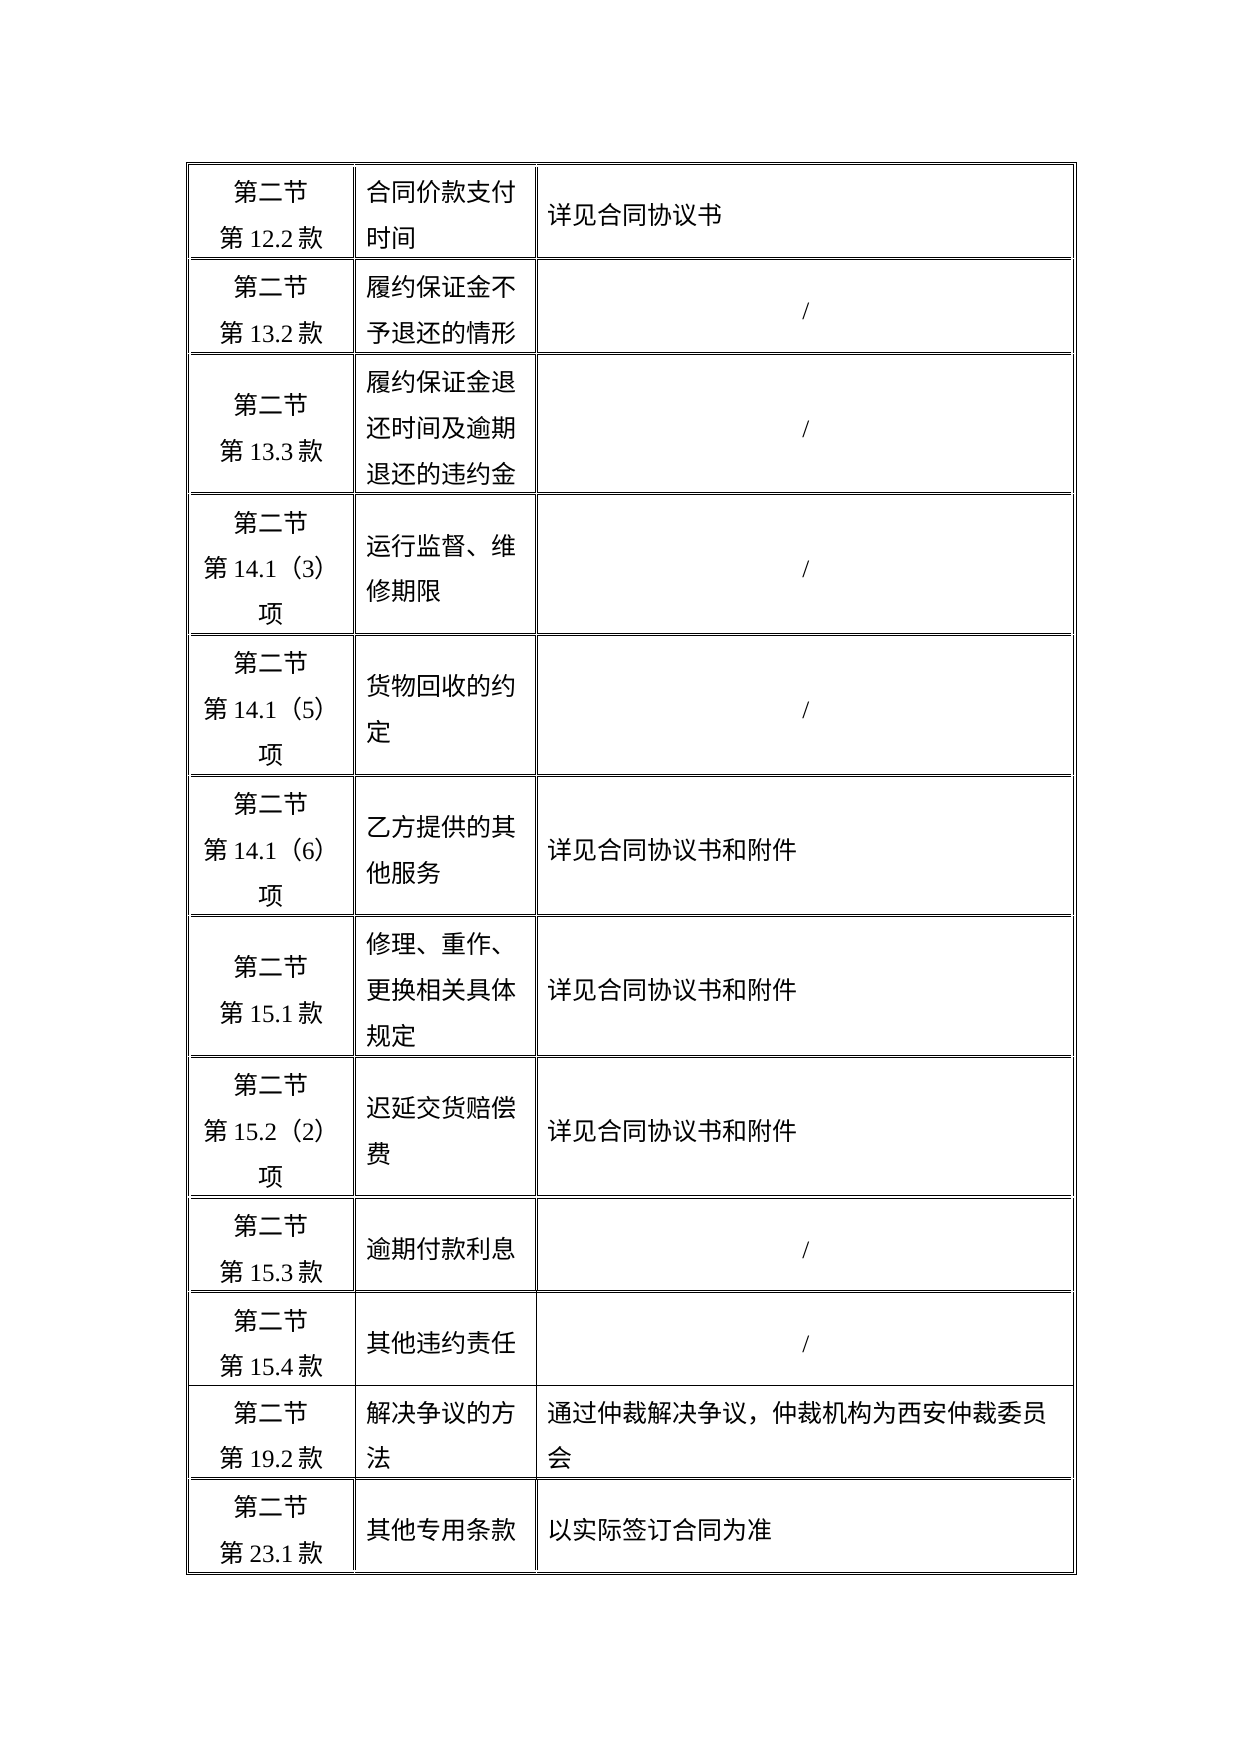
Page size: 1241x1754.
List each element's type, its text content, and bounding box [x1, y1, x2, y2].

table_cell 第二节 第14.1（5）项 [188, 633, 355, 773]
table_cell 合同价款支付时间 [355, 165, 536, 257]
table_cell / [538, 352, 1073, 492]
table_cell 第二节 第14.1（6）项 [189, 774, 353, 914]
table_cell 第二节 第12.2款 [188, 163, 355, 257]
table_cell / [538, 257, 1073, 352]
table_cell 详见合同协议书和附件 [538, 774, 1073, 914]
table_cell 第二节 第19.2款 [189, 1386, 355, 1477]
table_cell 第二节 第15.1款 [188, 914, 355, 1055]
table_cell 逾期付款利息 [356, 1199, 535, 1290]
table_cell 运行监督、维修期限 [356, 495, 535, 633]
table_cell 详见合同协议书 [536, 165, 1073, 257]
table_cell 详见合同协议书和附件 [538, 1055, 1073, 1195]
table_cell 通过仲裁解决争议，仲裁机构为西安仲裁委员会 [537, 1386, 1073, 1477]
table_cell 第二节 第13.3款 [189, 352, 353, 492]
table_cell 以实际签订合同为准 [536, 1477, 1075, 1572]
table_cell / [536, 492, 1075, 633]
table_cell 解决争议的方法 [356, 1386, 536, 1477]
table_cell 修理、重作、更换相关具体规定 [356, 917, 535, 1055]
table_cell 乙方提供的其他服务 [356, 777, 535, 914]
table_cell / [537, 1290, 1075, 1385]
table_cell 第二节 第13.2款 [189, 257, 353, 352]
table_cell 详见合同协议书和附件 [536, 914, 1075, 1055]
table_cell 第二节 第23.1款 [188, 1477, 355, 1572]
table_cell 第二节 第15.3款 [188, 1195, 355, 1290]
table_cell 第二节 第15.2（2）项 [189, 1055, 353, 1195]
table_cell 货物回收的约定 [356, 636, 535, 773]
table_cell 其他专用条款 [355, 1480, 536, 1572]
table_cell 第二节 第14.1（3）项 [188, 492, 355, 633]
table_cell / [536, 1195, 1075, 1290]
table_cell 履约保证金不予退还的情形 [356, 260, 535, 352]
table_cell 迟延交货赔偿费 [356, 1058, 535, 1195]
table_cell 履约保证金退还时间及逾期退还的违约金 [356, 355, 535, 492]
table_cell / [536, 633, 1075, 773]
table_cell 其他违约责任 [356, 1293, 536, 1385]
table_cell 第二节 第15.4款 [188, 1290, 355, 1385]
